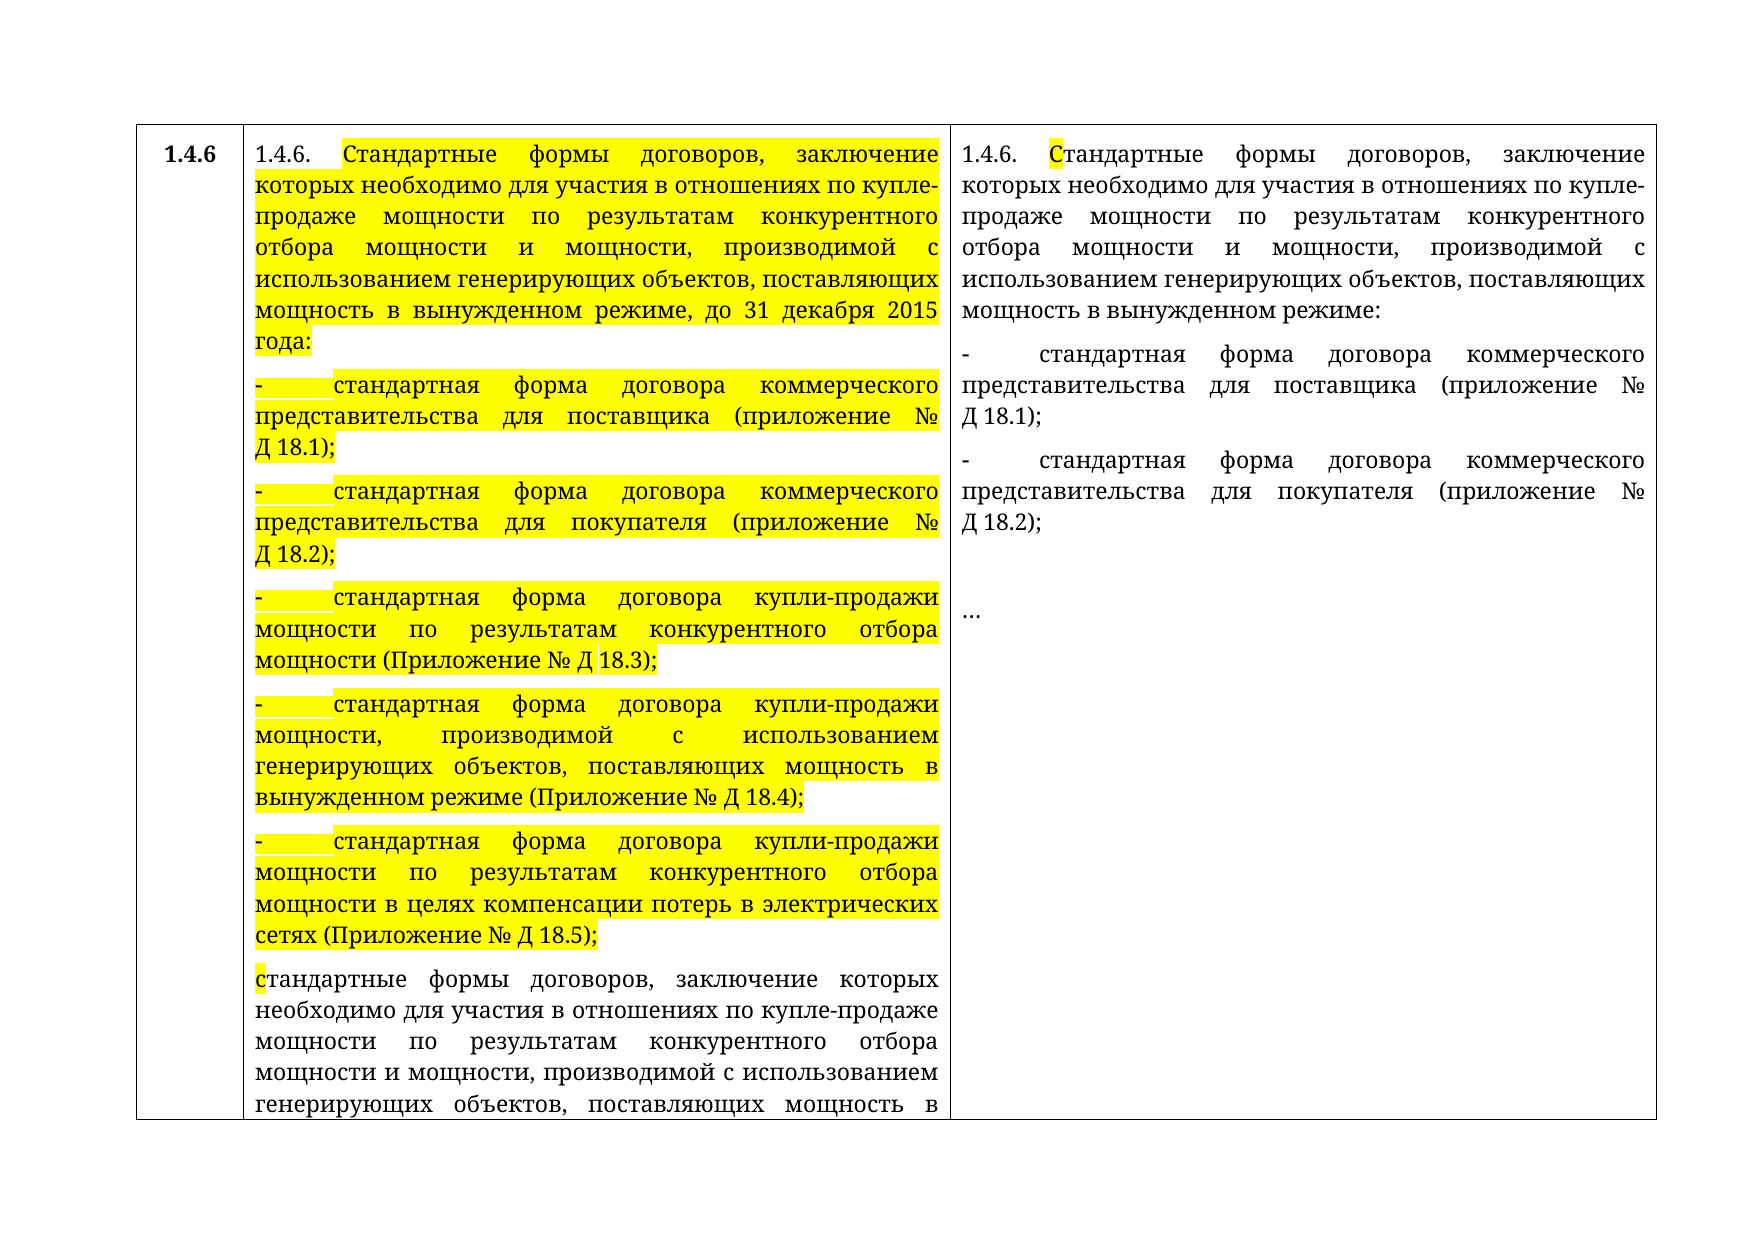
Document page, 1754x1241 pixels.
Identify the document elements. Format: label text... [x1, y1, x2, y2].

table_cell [244, 125, 950, 1119]
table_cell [951, 125, 1656, 1119]
table_cell 1.4.6 [137, 125, 243, 1119]
